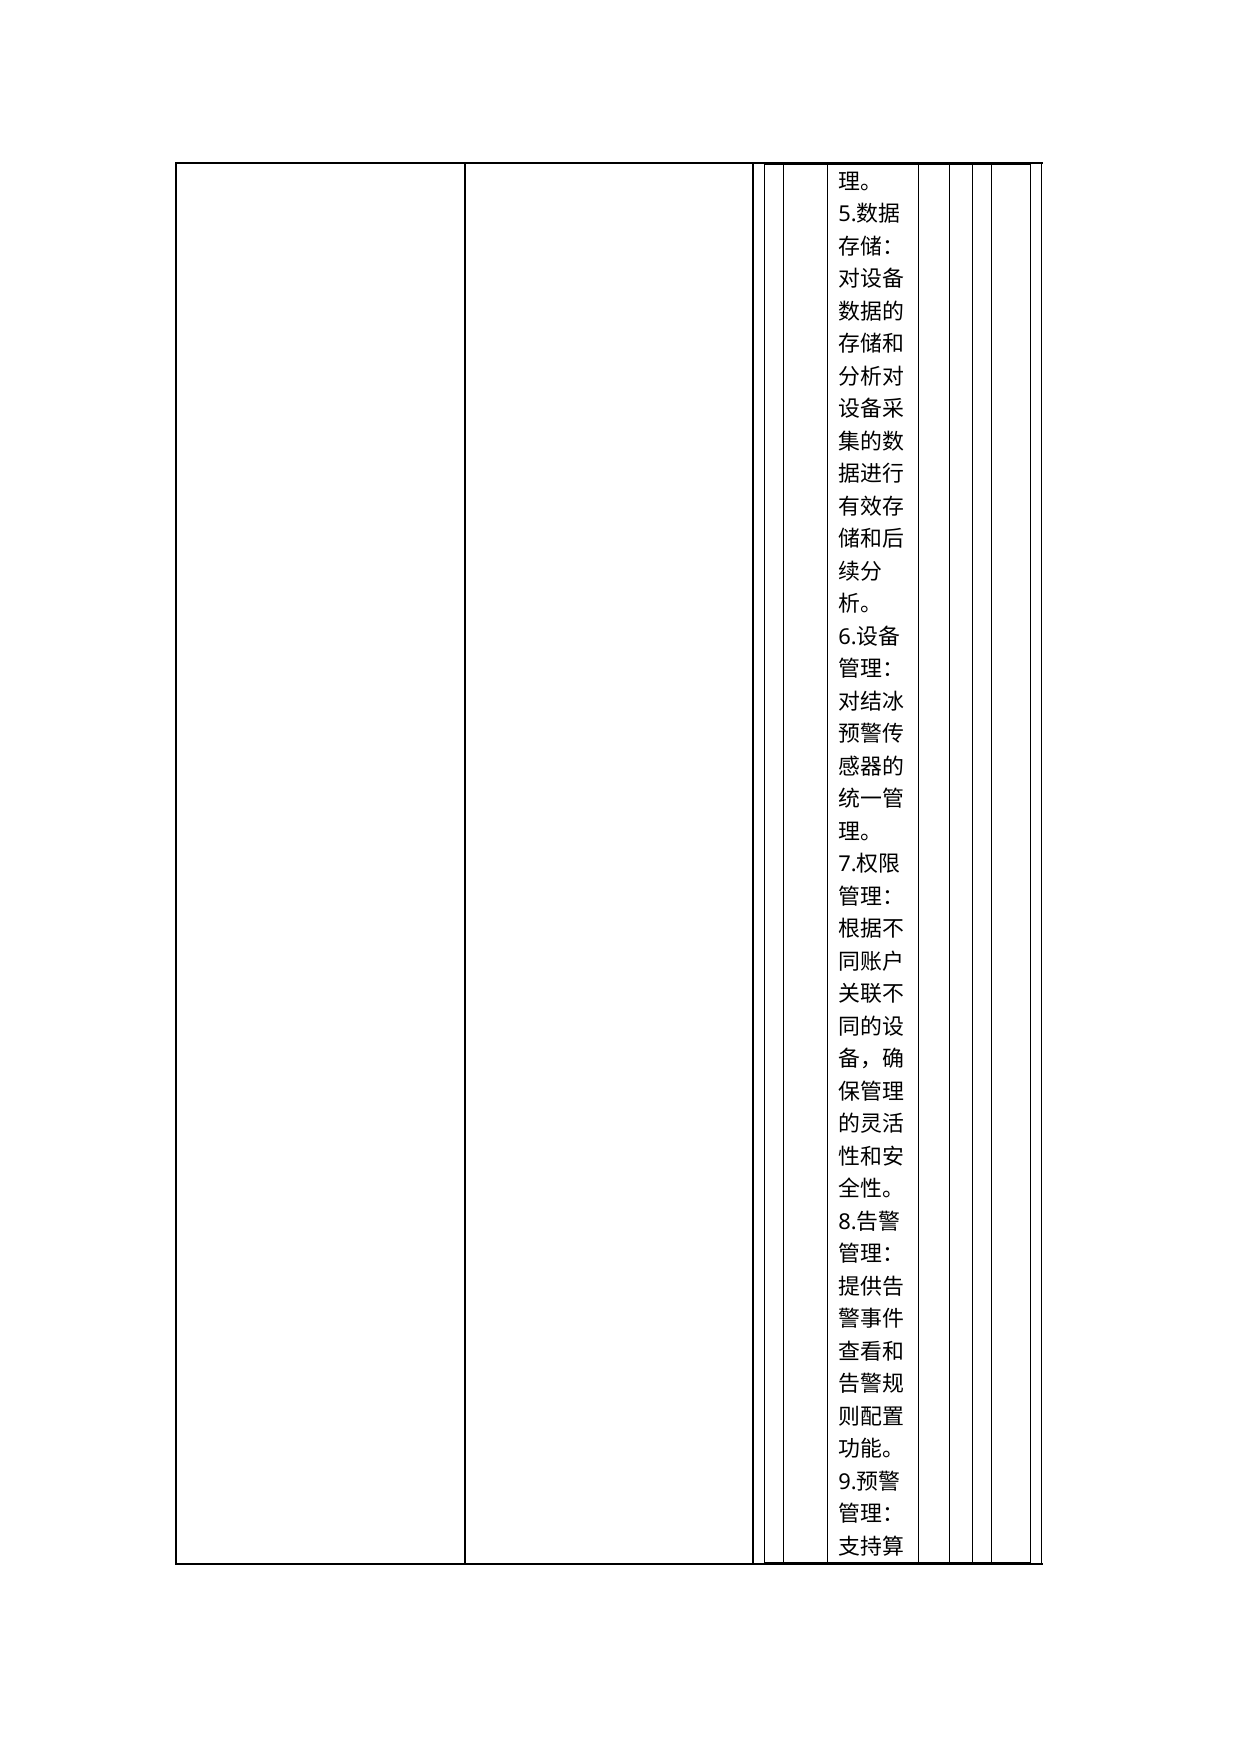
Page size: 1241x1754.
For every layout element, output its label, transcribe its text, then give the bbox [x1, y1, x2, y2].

table_cell [973, 165, 991, 1562]
table_cell [466, 164, 752, 1563]
table_cell [992, 165, 1030, 1562]
table_cell [765, 165, 783, 1562]
table_cell [950, 165, 972, 1562]
table_cell [754, 164, 764, 1563]
table_cell [919, 165, 949, 1562]
table_cell 1 [177, 164, 464, 1563]
table_cell [828, 165, 918, 1562]
table_cell [1031, 164, 1041, 1563]
table_cell [784, 165, 827, 1562]
